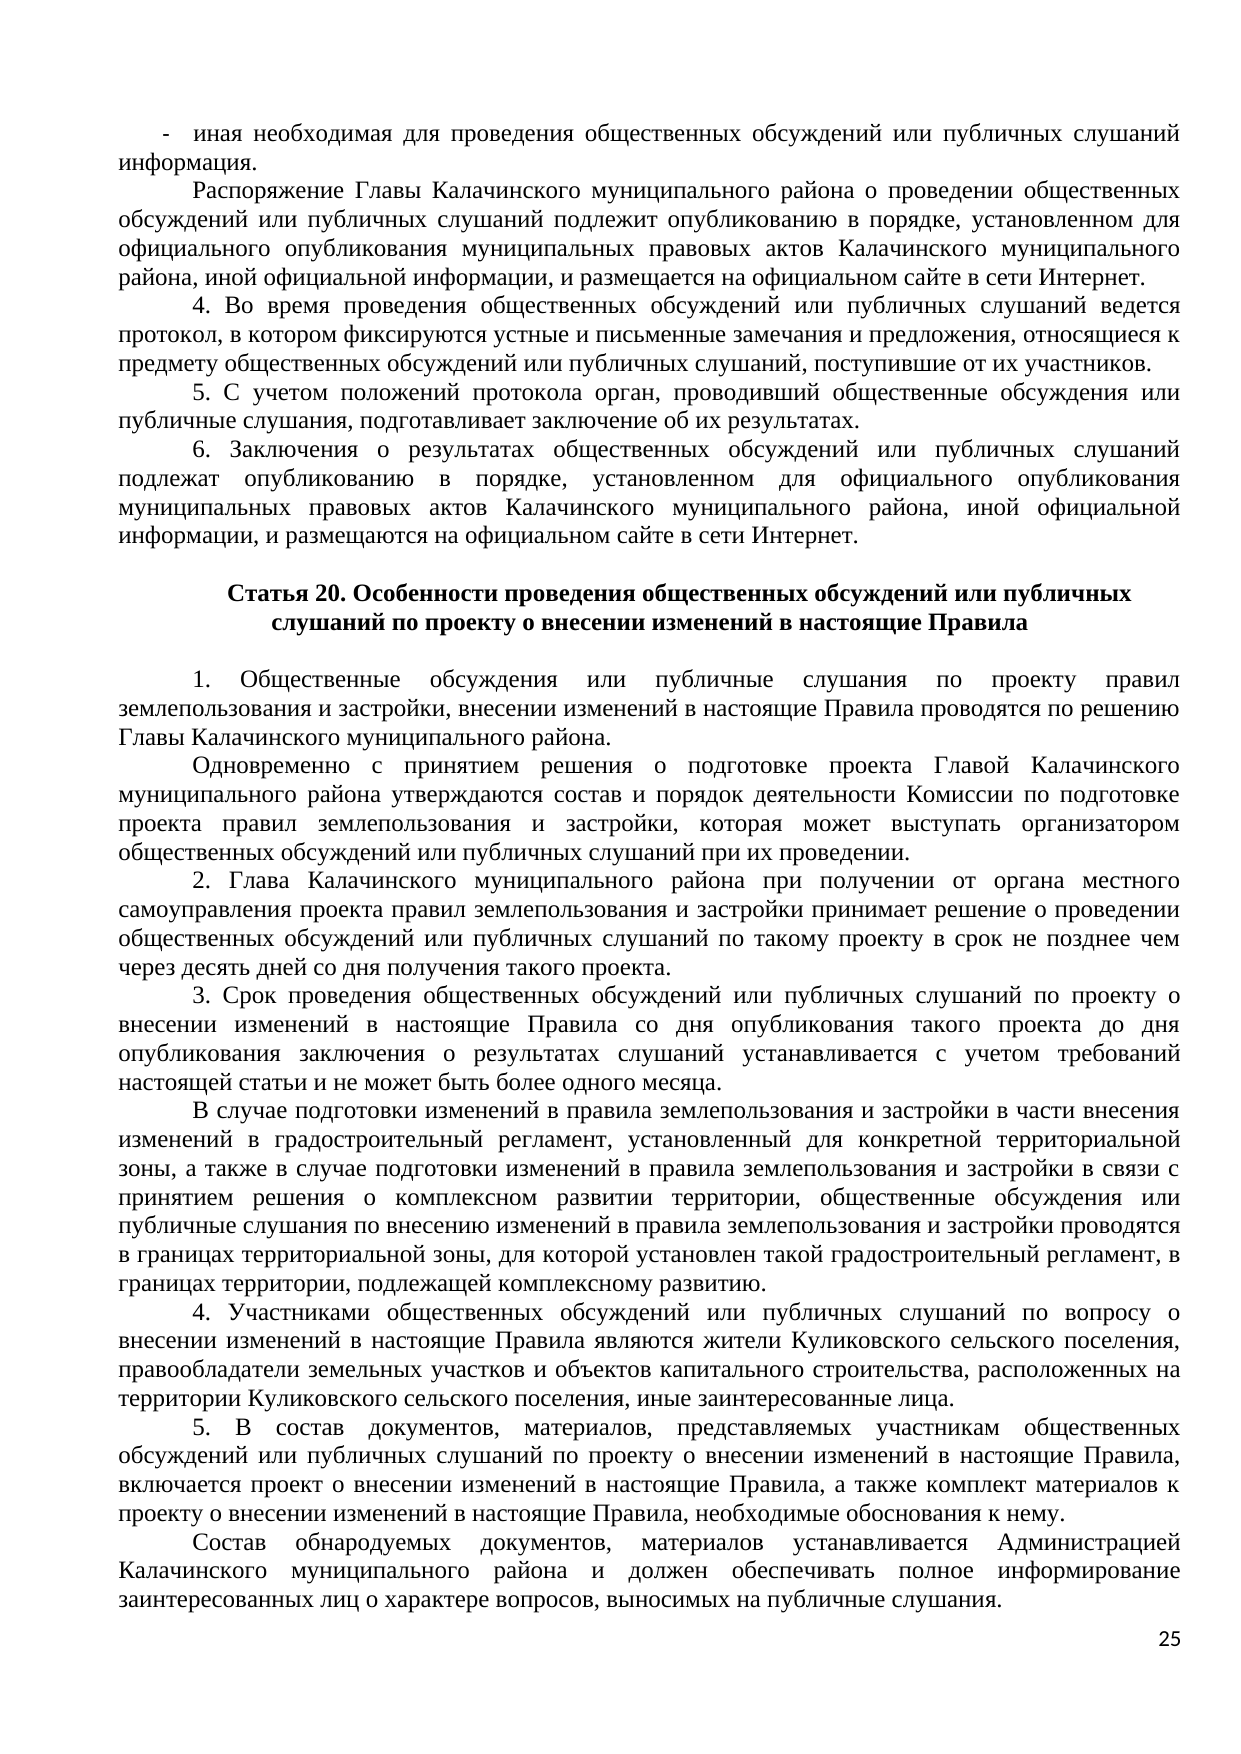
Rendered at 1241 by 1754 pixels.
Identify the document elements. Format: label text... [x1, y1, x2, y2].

text 3. Срок проведения общественных обсуждений или публичных слушаний по проекту о внесении изменений в настоящие Правила со дня опубликования такого проекта до дня опубликования заключения о результатах слушаний устанавливается с учетом требований настоящей статьи и не может быть более одного месяца. [118, 981, 1181, 1096]
text 5. В состав документов, материалов, представляемых участникам общественных обсуждений или публичных слушаний по проекту о внесении изменений в настоящие Правила, включается проект о внесении изменений в настоящие Правила, а также комплект материалов к проекту о внесении изменений в настоящие Правила, необходимые обоснования к нему. [118, 1412, 1181, 1527]
text Статья 20. Особенности проведения общественных обсуждений или публичных слушаний по проекту о внесении изменений в настоящие Правила [118, 578, 1181, 636]
list иная необходимая для проведения общественных обсуждений или публичных слушаний информация. [118, 118, 1181, 176]
text 6. Заключения о результатах общественных обсуждений или публичных слушаний подлежат опубликованию в порядке, установленном для официального опубликования муниципальных правовых актов Калачинского муниципального района, иной официальной информации, и размещаются на официальном сайте в сети Интернет. [118, 434, 1181, 549]
text Состав обнародуемых документов, материалов устанавливается Администрацией Калачинского муниципального района и должен обеспечивать полное информирование заинтересованных лиц о характере вопросов, выносимых на публичные слушания. [118, 1527, 1181, 1613]
text 2. Глава Калачинского муниципального района при получении от органа местного самоуправления проекта правил землепользования и застройки принимает решение о проведении общественных обсуждений или публичных слушаний по такому проекту в срок не позднее чем через десять дней со дня получения такого проекта. [118, 866, 1181, 981]
text 5. С учетом положений протокола орган, проводивший общественные обсуждения или публичные слушания, подготавливает заключение об их результатах. [118, 377, 1181, 434]
text Распоряжение Главы Калачинского муниципального района о проведении общественных обсуждений или публичных слушаний подлежит опубликованию в порядке, установленном для официального опубликования муниципальных правовых актов Калачинского муниципального района, иной официальной информации, и размещается на официальном сайте в сети Интернет. [118, 176, 1181, 291]
text 4. Участниками общественных обсуждений или публичных слушаний по вопросу о внесении изменений в настоящие Правила являются жители Куликовского сельского поселения, правообладатели земельных участков и объектов капитального строительства, расположенных на территории Куликовского сельского поселения, иные заинтересованные лица. [118, 1297, 1181, 1412]
text В случае подготовки изменений в правила землепользования и застройки в части внесения изменений в градостроительный регламент, установленный для конкретной территориальной зоны, а также в случае подготовки изменений в правила землепользования и застройки в связи с принятием решения о комплексном развитии территории, общественные обсуждения или публичные слушания по внесению изменений в правила землепользования и застройки проводятся в границах территориальной зоны, для которой установлен такой градостроительный регламент, в границах территории, подлежащей комплексному развитию. [118, 1096, 1181, 1297]
text 1. Общественные обсуждения или публичные слушания по проекту правил землепользования и застройки, внесении изменений в настоящие Правила проводятся по решению Главы Калачинского муниципального района. [118, 664, 1181, 751]
text Одновременно с принятием решения о подготовке проекта Главой Калачинского муниципального района утверждаются состав и порядок деятельности Комиссии по подготовке проекта правил землепользования и застройки, которая может выступать организатором общественных обсуждений или публичных слушаний при их проведении. [118, 751, 1181, 866]
text 4. Во время проведения общественных обсуждений или публичных слушаний ведется протокол, в котором фиксируются устные и письменные замечания и предложения, относящиеся к предмету общественных обсуждений или публичных слушаний, поступившие от их участников. [118, 291, 1181, 377]
